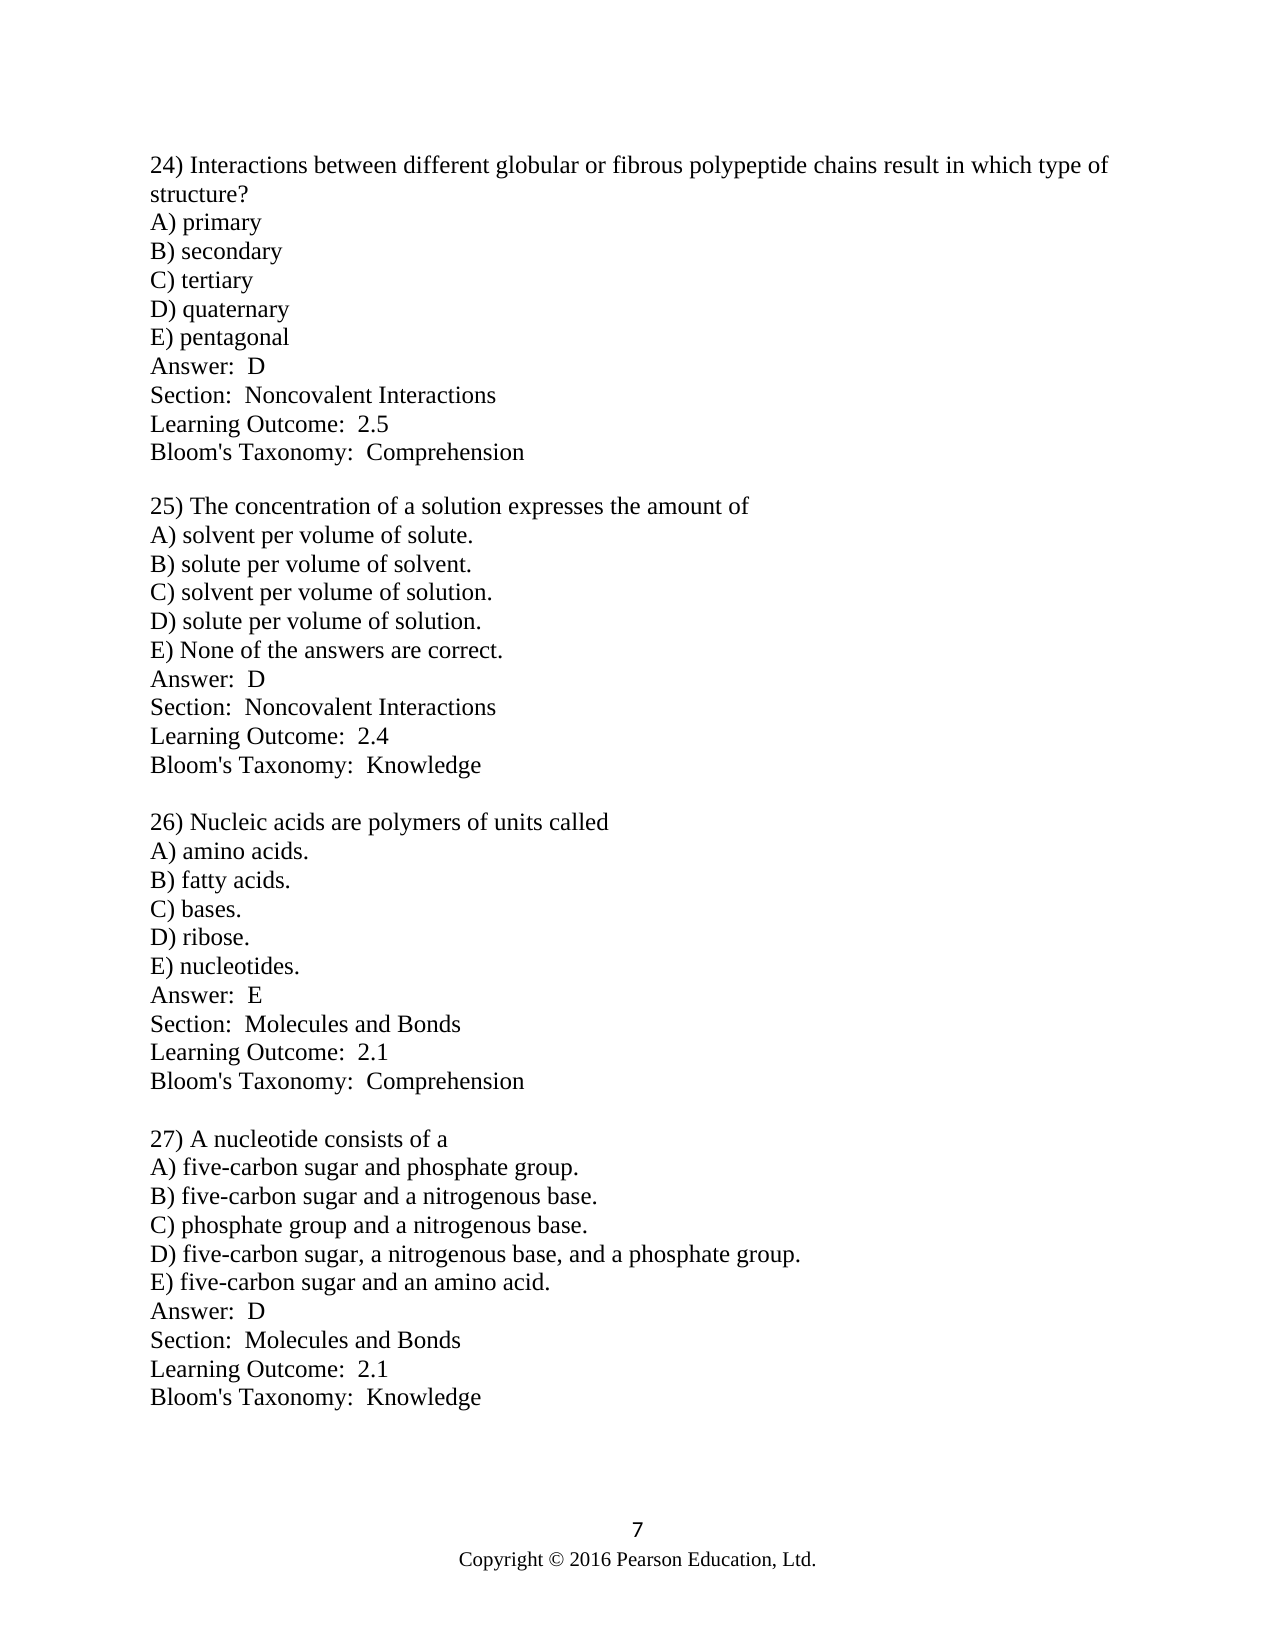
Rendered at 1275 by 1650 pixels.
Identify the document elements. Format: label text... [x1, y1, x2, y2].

text E) pentagonal [150, 322, 1125, 351]
text C) solvent per volume of solution. [150, 577, 1125, 606]
text C) tertiary [150, 265, 1125, 294]
text Answer: D [150, 351, 1125, 380]
text Learning Outcome: 2.4 [150, 721, 1125, 750]
text 24) Interactions between different globular or fibrous polypeptide chains result in which type of structure? [150, 150, 1125, 207]
text E) nucleotides. [150, 951, 1125, 980]
text Section: Molecules and Bonds [150, 1009, 1125, 1037]
text Bloom's Taxonomy: Knowledge [150, 1382, 1125, 1411]
text 27) A nucleotide consists of a [150, 1124, 1125, 1152]
text B) fatty acids. [150, 865, 1125, 894]
text Learning Outcome: 2.5 [150, 409, 1125, 437]
text E) five-carbon sugar and an amino acid. [150, 1267, 1125, 1296]
text C) phosphate group and a nitrogenous base. [150, 1210, 1125, 1239]
text A) solvent per volume of solute. [150, 520, 1125, 549]
text D) solute per volume of solution. [150, 606, 1125, 635]
text E) None of the answers are correct. [150, 635, 1125, 664]
text D) quaternary [150, 294, 1125, 322]
text B) solute per volume of solvent. [150, 549, 1125, 577]
text Learning Outcome: 2.1 [150, 1354, 1125, 1382]
text Section: Noncovalent Interactions [150, 692, 1125, 721]
text Section: Molecules and Bonds [150, 1325, 1125, 1354]
text D) ribose. [150, 922, 1125, 951]
text B) secondary [150, 236, 1125, 265]
text Bloom's Taxonomy: Knowledge [150, 750, 1125, 779]
text B) five-carbon sugar and a nitrogenous base. [150, 1181, 1125, 1210]
text Bloom's Taxonomy: Comprehension [150, 1066, 1125, 1095]
text Answer: E [150, 980, 1125, 1009]
text C) bases. [150, 894, 1125, 922]
text A) primary [150, 207, 1125, 236]
text D) five-carbon sugar, a nitrogenous base, and a phosphate group. [150, 1239, 1125, 1267]
text Learning Outcome: 2.1 [150, 1037, 1125, 1066]
text Answer: D [150, 1296, 1125, 1325]
text 25) The concentration of a solution expresses the amount of [150, 491, 1125, 520]
text 26) Nucleic acids are polymers of units called [150, 807, 1125, 836]
text A) five-carbon sugar and phosphate group. [150, 1152, 1125, 1181]
text A) amino acids. [150, 836, 1125, 865]
text Section: Noncovalent Interactions [150, 380, 1125, 409]
text Bloom's Taxonomy: Comprehension [150, 437, 1125, 466]
text Answer: D [150, 664, 1125, 692]
